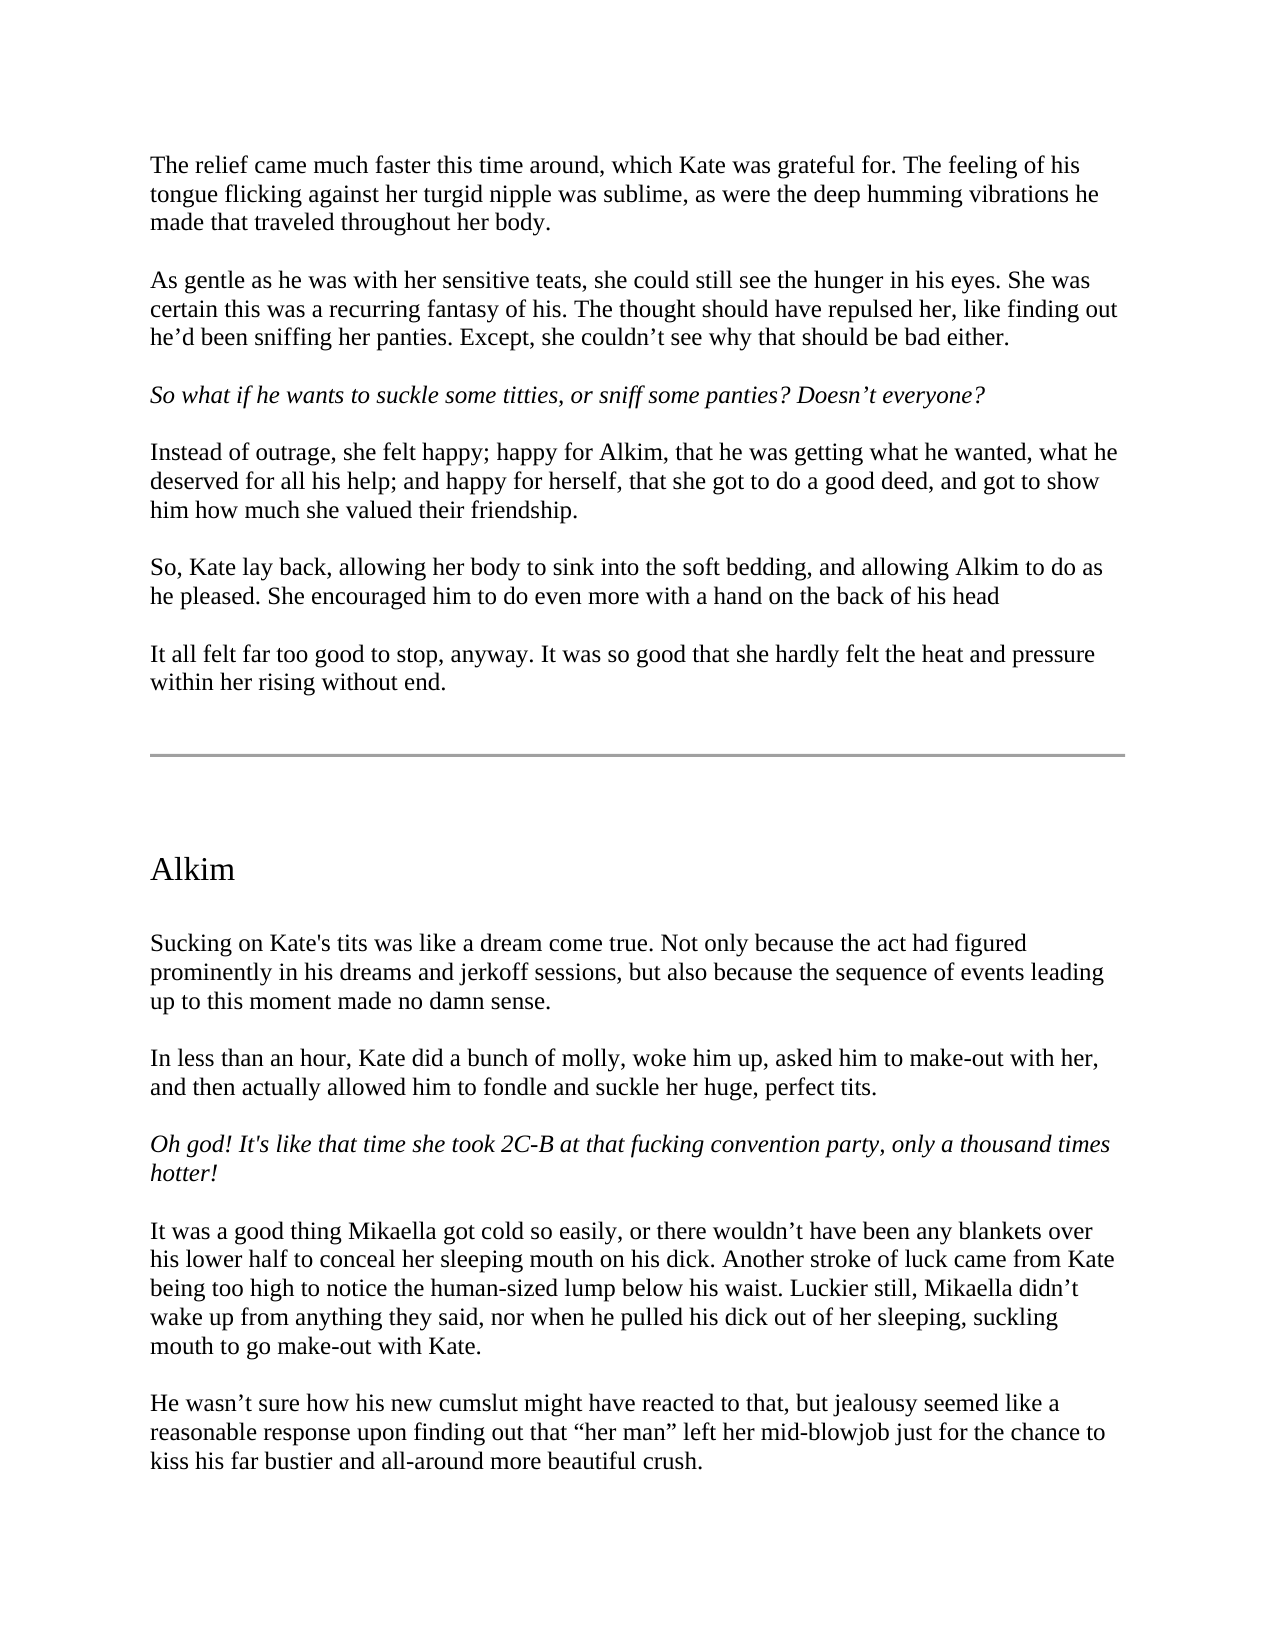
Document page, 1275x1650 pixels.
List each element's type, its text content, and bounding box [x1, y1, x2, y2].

text Oh god! It's like that time she took 2C-B at that fucking convention party, only a thousand times hotter! [150, 1129, 1125, 1187]
text Sucking on Kate's tits was like a dream come true. Not only because the act had figured prominently in his dreams and jerkoff sessions, but also because the sequence of events leading up to this moment made no damn sense. [150, 928, 1125, 1014]
text The relief came much faster this time around, which Kate was grateful for. The feeling of his tongue flicking against her turgid nipple was sublime, as were the deep humming vibrations he made that traveled throughout her body. [150, 150, 1125, 236]
subtitle Alkim [150, 849, 1125, 887]
text As gentle as he was with her sensitive teats, she could still see the hunger in his eyes. She was certain this was a recurring fantasy of his. The thought should have repulsed her, like finding out he’d been sniffing her panties. Except, she couldn’t see why that should be bad either. [150, 265, 1125, 351]
text So, Kate lay back, allowing her body to sink into the soft bedding, and allowing Alkim to do as he pleased. She encouraged him to do even more with a hand on the back of his head [150, 552, 1125, 610]
text He wasn’t sure how his new cumslut might have reacted to that, but jealousy seemed like a reasonable response upon finding out that “her man” left her mid-blowjob just for the chance to kiss his far bustier and all-around more beautiful crush. [150, 1388, 1125, 1474]
text Instead of outrage, she felt happy; happy for Alkim, that he was getting what he wanted, what he deserved for all his help; and happy for herself, that she got to do a good deed, and got to show him how much she valued their friendship. [150, 437, 1125, 524]
text In less than an hour, Kate did a bunch of molly, woke him up, asked him to make-out with her, and then actually allowed him to fondle and suckle her huge, perfect tits. [150, 1043, 1125, 1101]
text It was a good thing Mikaella got cold so easily, or there wouldn’t have been any blankets over his lower half to conceal her sleeping mouth on his dick. Another stroke of luck came from Kate being too high to notice the human-sized lump below his waist. Luckier still, Mikaella didn’t wake up from anything they said, nor when he pulled his dick out of her sleeping, suckling mouth to go make-out with Kate. [150, 1216, 1125, 1359]
text It all felt far too good to stop, anyway. It was so good that she hardly felt the heat and pressure within her rising without end. [150, 639, 1125, 696]
text So what if he wants to suckle some titties, or sniff some panties? Doesn’t everyone? [150, 380, 1125, 409]
